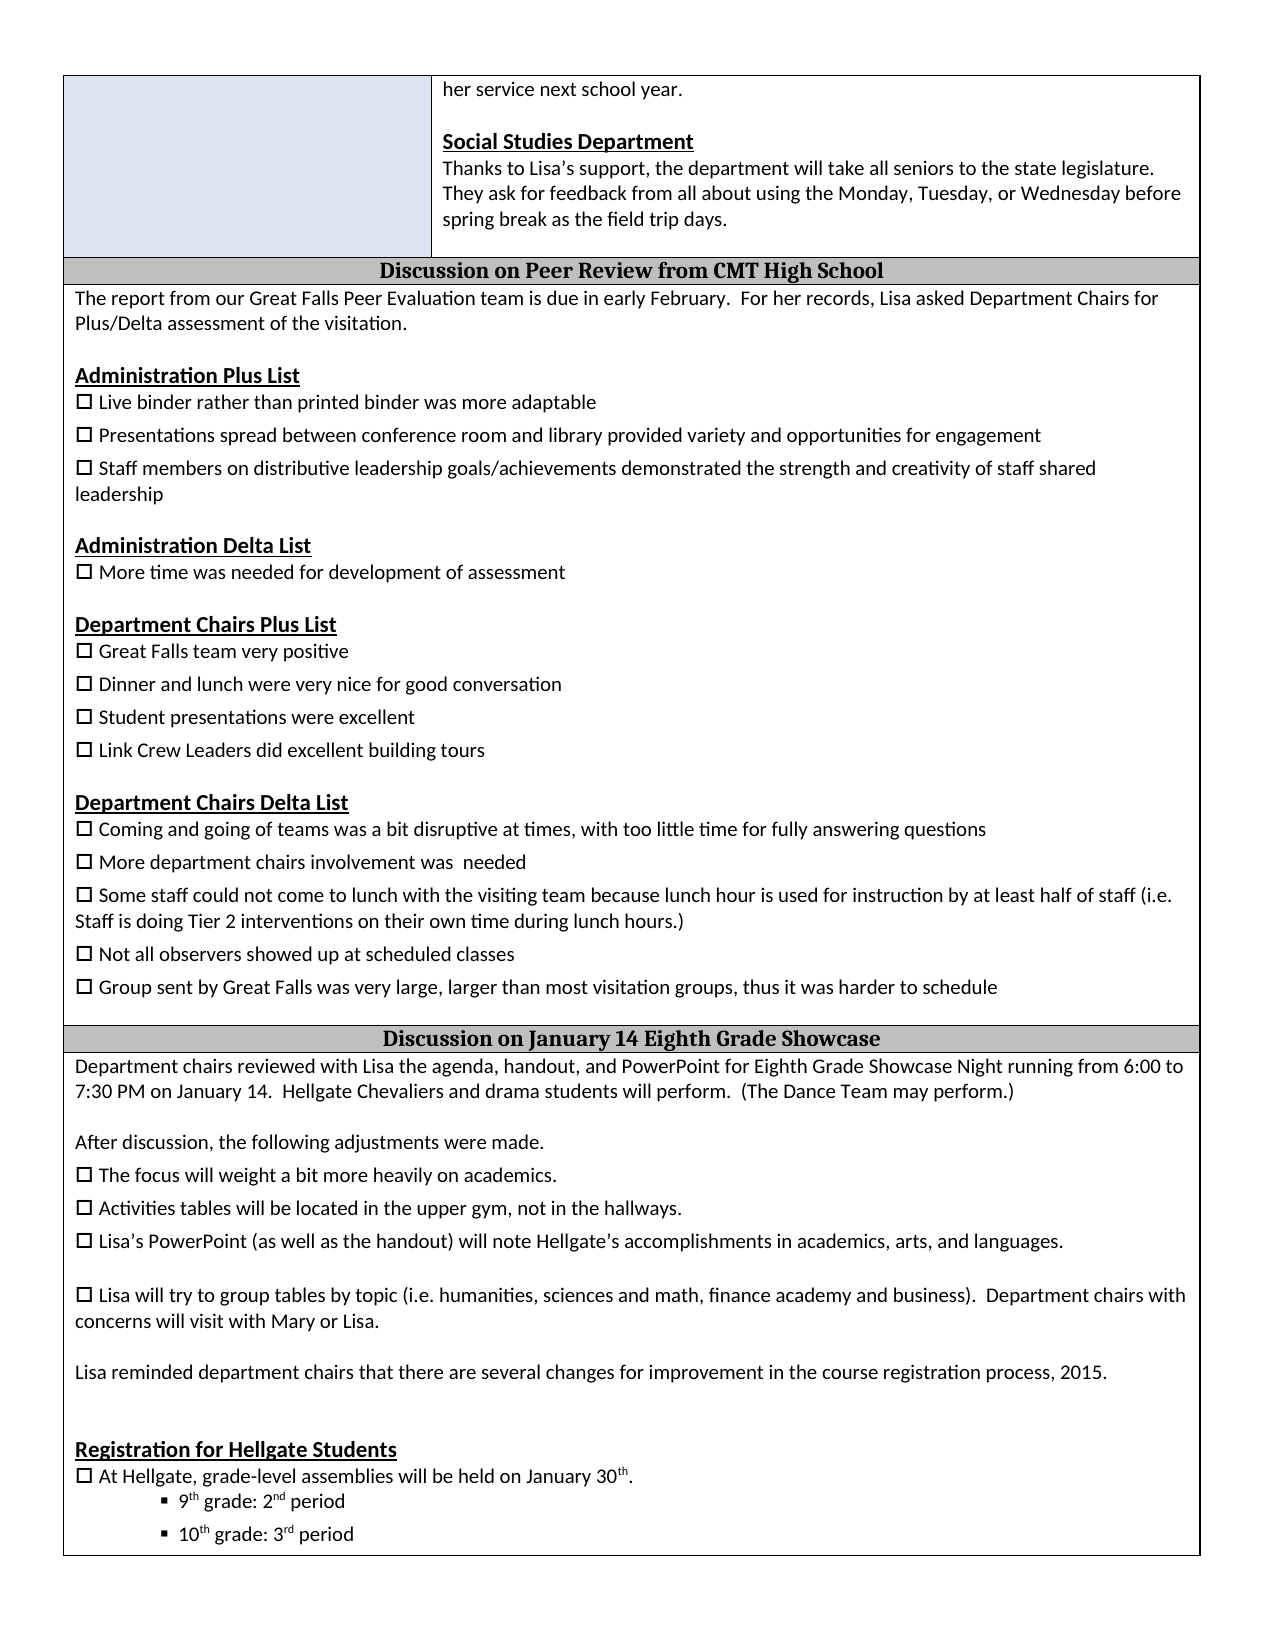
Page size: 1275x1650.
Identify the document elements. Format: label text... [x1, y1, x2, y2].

table_cell Discussion on January 14 Eighth Grade Showcase [64, 1026, 1199, 1052]
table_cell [432, 76, 1199, 257]
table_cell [64, 1053, 1199, 1554]
table_cell The report from our Great Falls Peer Evaluation team is due in early February. For her records, Lisa asked Department Chairs for Plus/Delta assessment of the visitation. Administration Plus List Live binder rather than printed binder was more adaptable Presentations spread between conference room and library provided variety and opportunities for engagement Staff members on distributive leadership goals/achievements demonstrated the strength and creativity of staff shared leadership Administration Delta List More time was needed for development of assessment Department Chairs Plus List Great Falls team very positive Dinner and lunch were very nice for good conversation Student presentations were excellent Link Crew Leaders did excellent building tours Department Chairs Delta List Coming and going of teams was a bit disruptive at times, with too little time for fully answering questions More department chairs involvement was needed Some staff could not come to lunch with the visiting team because lunch hour is used for instruction by at least half of staff (i.e. Staff is doing Tier 2 interventions on their own time during lunch hours.) Not all observers showed up at scheduled classes Group sent by Great Falls was very large, larger than most visitation groups, thus it was harder to schedule [64, 285, 1199, 1025]
table_cell Discussion on Peer Review from CMT High School [64, 258, 1199, 284]
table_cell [64, 76, 431, 257]
